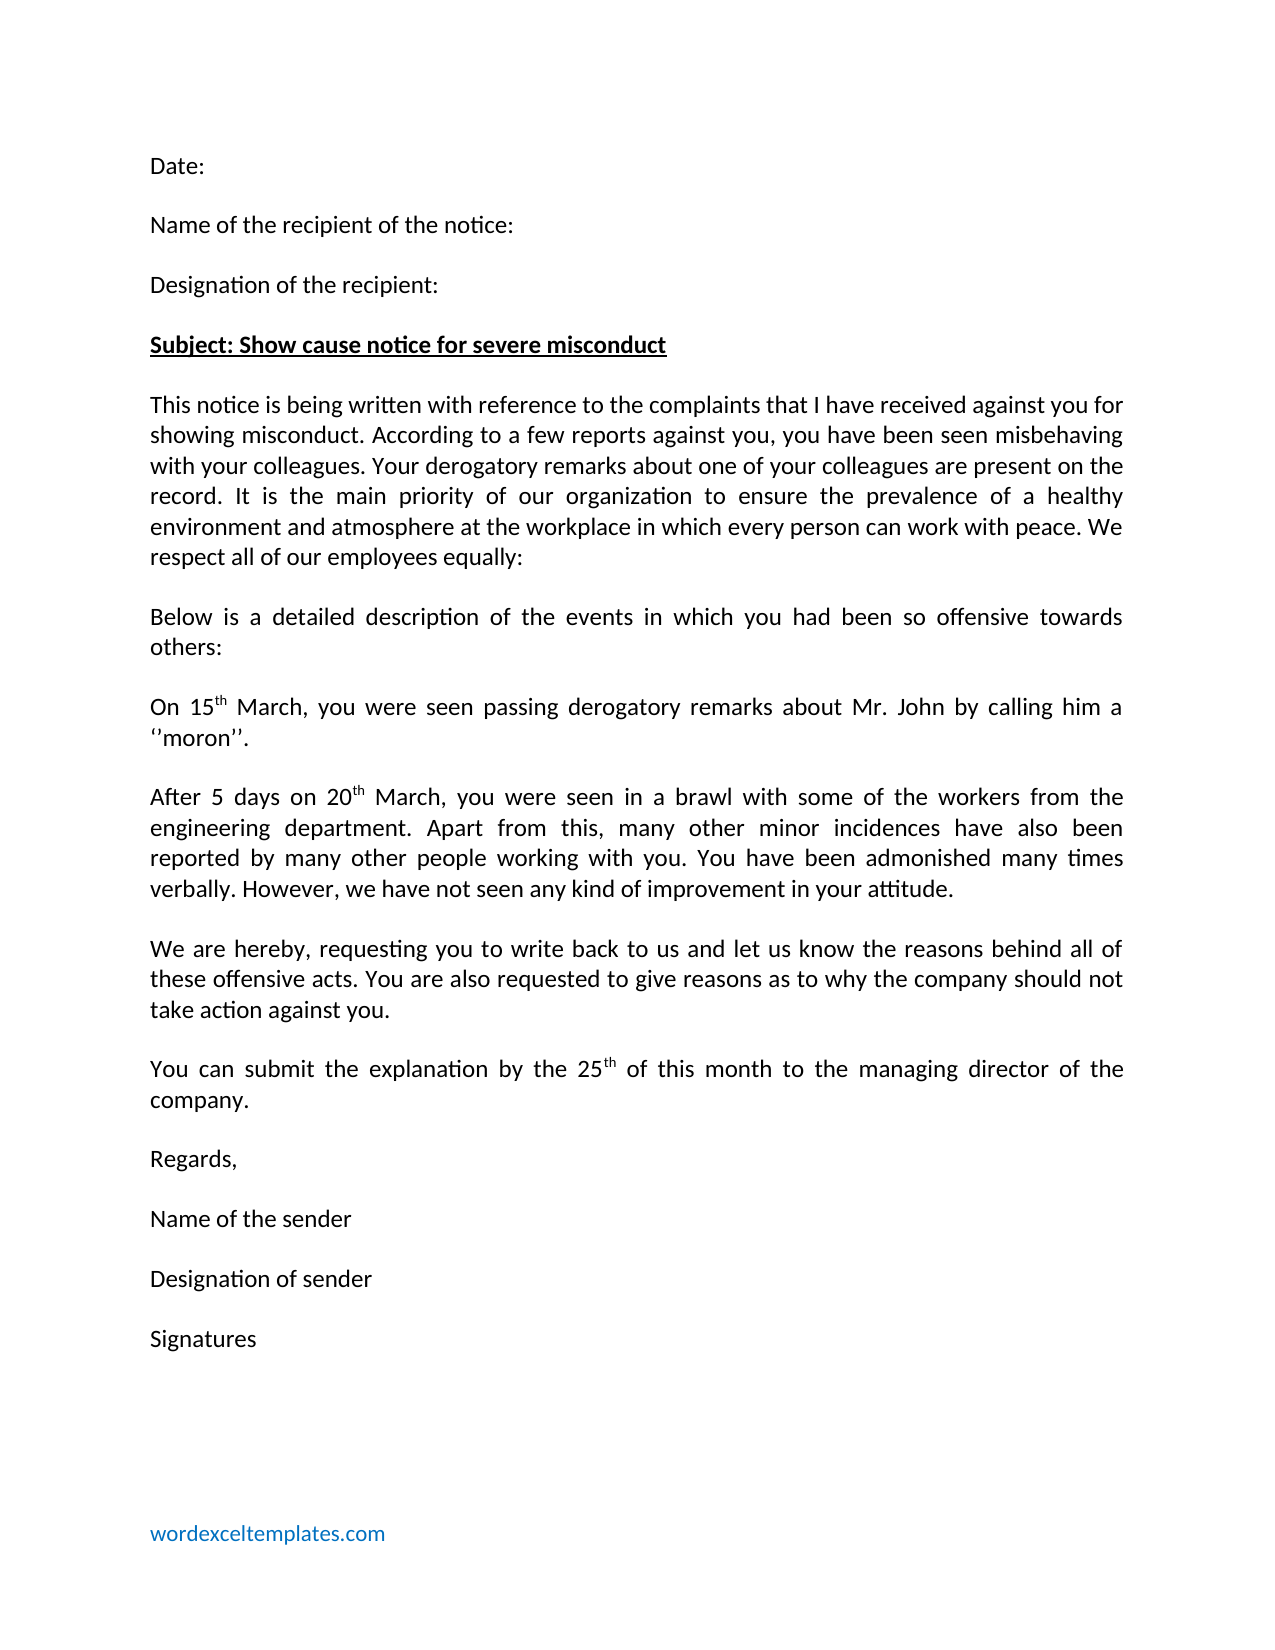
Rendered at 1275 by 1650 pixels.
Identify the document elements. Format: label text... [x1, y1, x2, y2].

text Below is a detailed description of the events in which you had been so offensive towards others: [150, 601, 1125, 662]
text Subject: Show cause notice for severe misconduct [150, 329, 1125, 359]
text Signatures [150, 1323, 1125, 1353]
text Name of the recipient of the notice: [150, 210, 1125, 240]
text Regards, [150, 1144, 1125, 1174]
text On 15th March, you were seen passing derogatory remarks about Mr. John by calling him a ‘’moron’’. [150, 691, 1125, 752]
text We are hereby, requesting you to write back to us and let us know the reasons behind all of these offensive acts. You are also requested to give reasons as to why the company should not take action against you. [150, 933, 1125, 1024]
text This notice is being written with reference to the complaints that I have received against you for showing misconduct. According to a few reports against you, you have been seen misbehaving with your colleagues. Your derogatory remarks about one of your colleagues are present on the record. It is the main priority of our organization to ensure the prevalence of a healthy environment and atmosphere at the workplace in which every person can work with peace. We respect all of our employees equally: [150, 389, 1125, 572]
text Name of the sender [150, 1203, 1125, 1234]
text You can submit the explanation by the 25th of this month to the managing director of the company. [150, 1053, 1125, 1114]
text Date: [150, 150, 1125, 181]
text After 5 days on 20th March, you were seen in a brawl with some of the workers from the engineering department. Apart from this, many other minor incidences have also been reported by many other people working with you. You have been admonished many times verbally. However, we have not seen any kind of improvement in your attitude. [150, 781, 1125, 903]
text Designation of sender [150, 1263, 1125, 1293]
text Designation of the recipient: [150, 269, 1125, 300]
